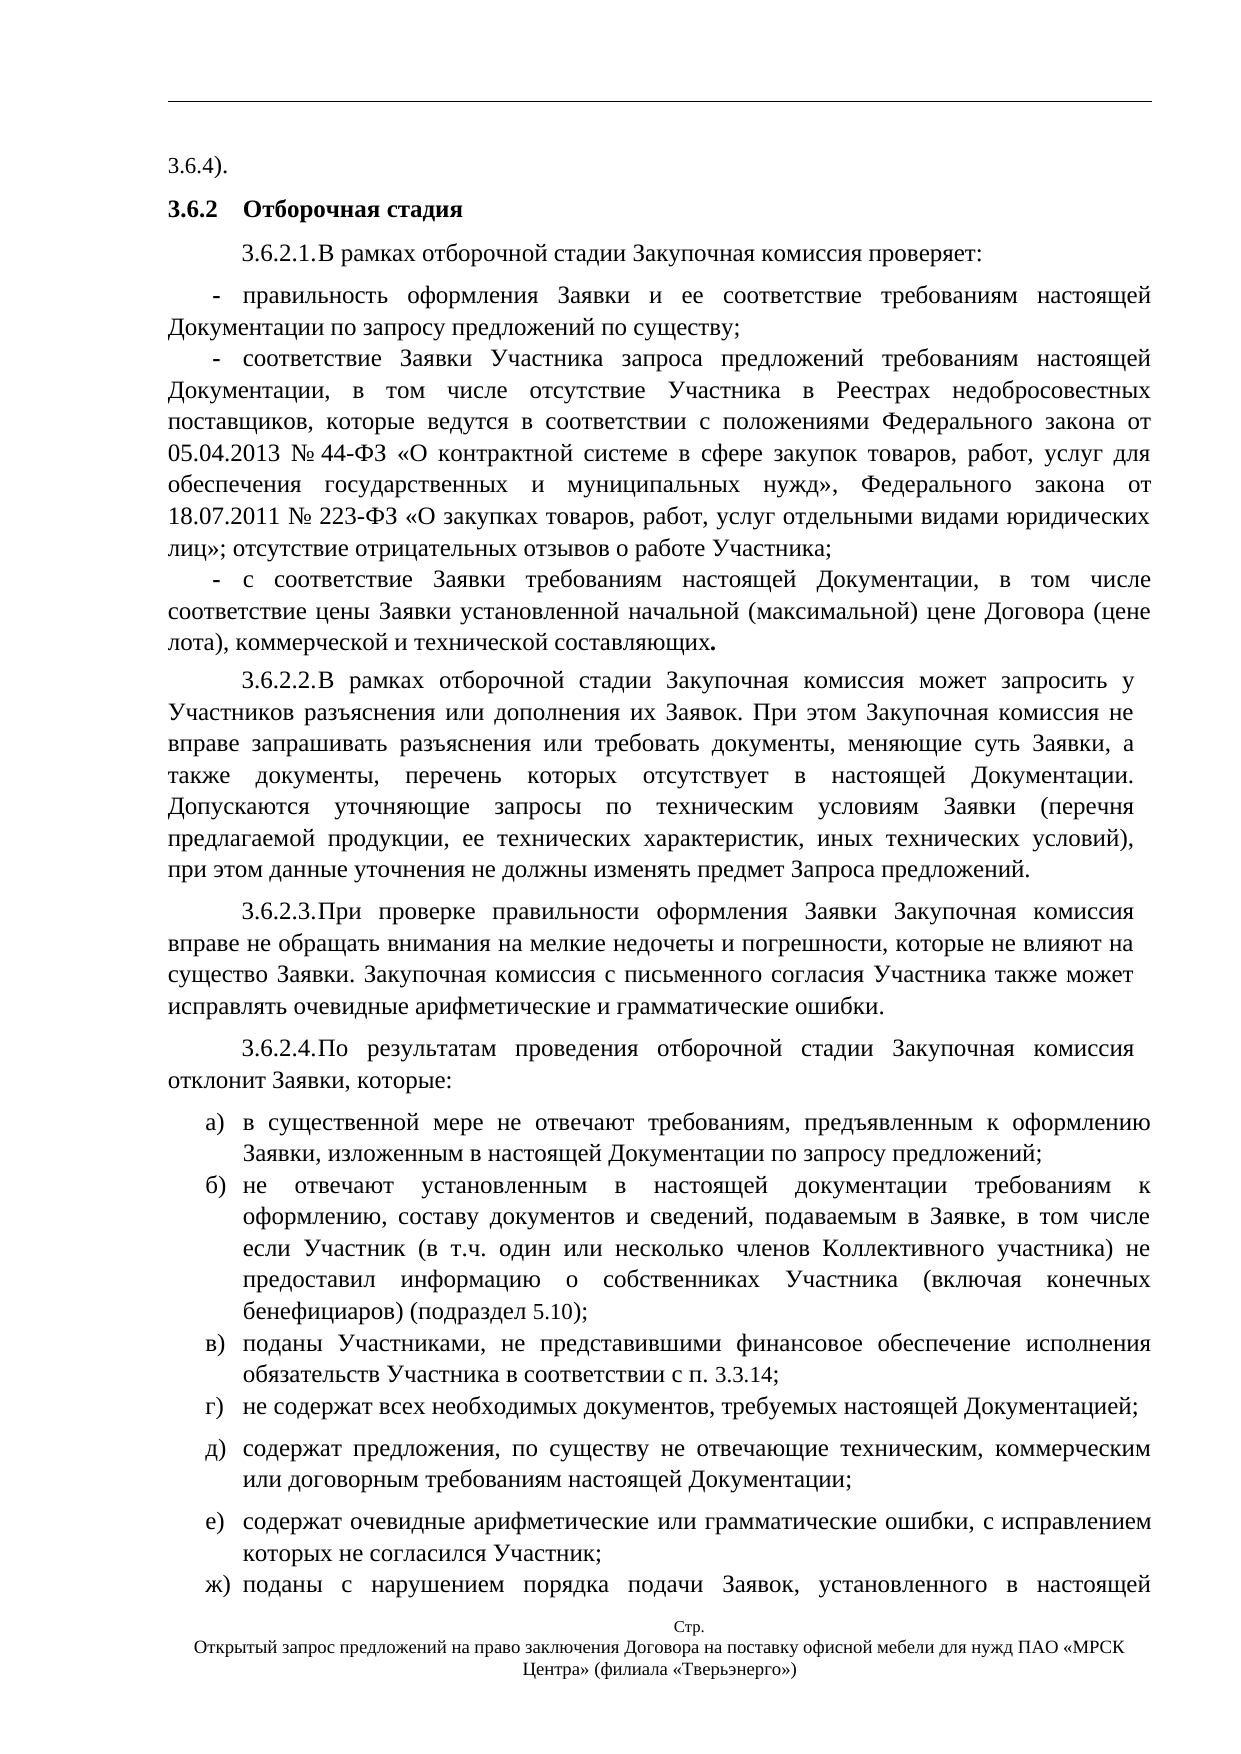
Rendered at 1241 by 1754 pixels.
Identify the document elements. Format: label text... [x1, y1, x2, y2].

list не содержат всех необходимых документов, требуемых настоящей Документацией; [205, 1391, 1152, 1419]
list В рамках отборочной стадии Закупочная комиссия проверяет: [168, 238, 1135, 267]
list правильность оформления Заявки и ее соответствие требованиям настоящей Документации по запросу предложений по существу; [168, 280, 1152, 340]
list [205, 1569, 1152, 1598]
list При проверке правильности оформления Заявки Закупочная комиссия вправе не обращать внимания на мелкие недочеты и погрешности, которые не влияют на существо Заявки. Закупочная комиссия с письменного согласия Участника также может исправлять очевидные арифметические и грамматические ошибки. [168, 896, 1135, 1020]
list в существенной мере не отвечают требованиям, предъявленным к оформлению Заявки, изложенным в настоящей Документации по запросу предложений; [205, 1107, 1152, 1167]
list содержат предложения, по существу не отвечающие техническим, коммерческим или договорным требованиям настоящей Документации; [205, 1433, 1152, 1493]
list В рамках отборочной стадии Закупочная комиссия может запросить у Участников разъяснения или дополнения их Заявок. При этом Закупочная комиссия не вправе запрашивать разъяснения или требовать документы, меняющие суть Заявки, а также документы, перечень которых отсутствует в настоящей Документации. Допускаются уточняющие запросы по техническим условиям Заявки (перечня предлагаемой продукции, ее технических характеристик, иных технических условий), при этом данные уточнения не должны изменять предмет Запроса предложений. [168, 665, 1135, 883]
list не отвечают установленным в настоящей документации требованиям к оформлению, составу документов и сведений, подаваемым в Заявке, в том числе если Участник (в т.ч. один или несколько членов Коллективного участника) не предоставил информацию о собственниках Участника (включая конечных бенефициаров) (подраздел 5.10); [205, 1170, 1152, 1325]
list соответствие Заявки Участника запроса предложений требованиям настоящей Документации, в том числе отсутствие Участника в Реестрах недобросовестных поставщиков, которые ведутся в соответствии с положениями Федерального закона от 05.04.2013 № 44-ФЗ «О контрактной системе в сфере закупок товаров, работ, услуг для обеспечения государственных и муниципальных нужд», Федерального закона от 18.07.2011 № 223-ФЗ «О закупках товаров, работ, услуг отдельными видами юридических лиц»; отсутствие отрицательных отзывов о работе Участника; [168, 343, 1152, 561]
list содержат очевидные арифметические или грамматические ошибки, с исправлением которых не согласился Участник; [205, 1506, 1152, 1567]
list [168, 150, 1135, 179]
list с соответствие Заявки требованиям настоящей Документации, в том числе соответствие цены Заявки установленной начальной (максимальной) цене Договора (цене лота), коммерческой и технической составляющих. [168, 564, 1152, 656]
list поданы Участниками, не представившими финансовое обеспечение исполнения обязательств Участника в соответствии с п. 3.3.14; [205, 1328, 1152, 1388]
list По результатам проведения отборочной стадии Закупочная комиссия отклонит Заявки, которые: [168, 1033, 1135, 1093]
subtitle Отборочная стадия [168, 194, 1152, 223]
